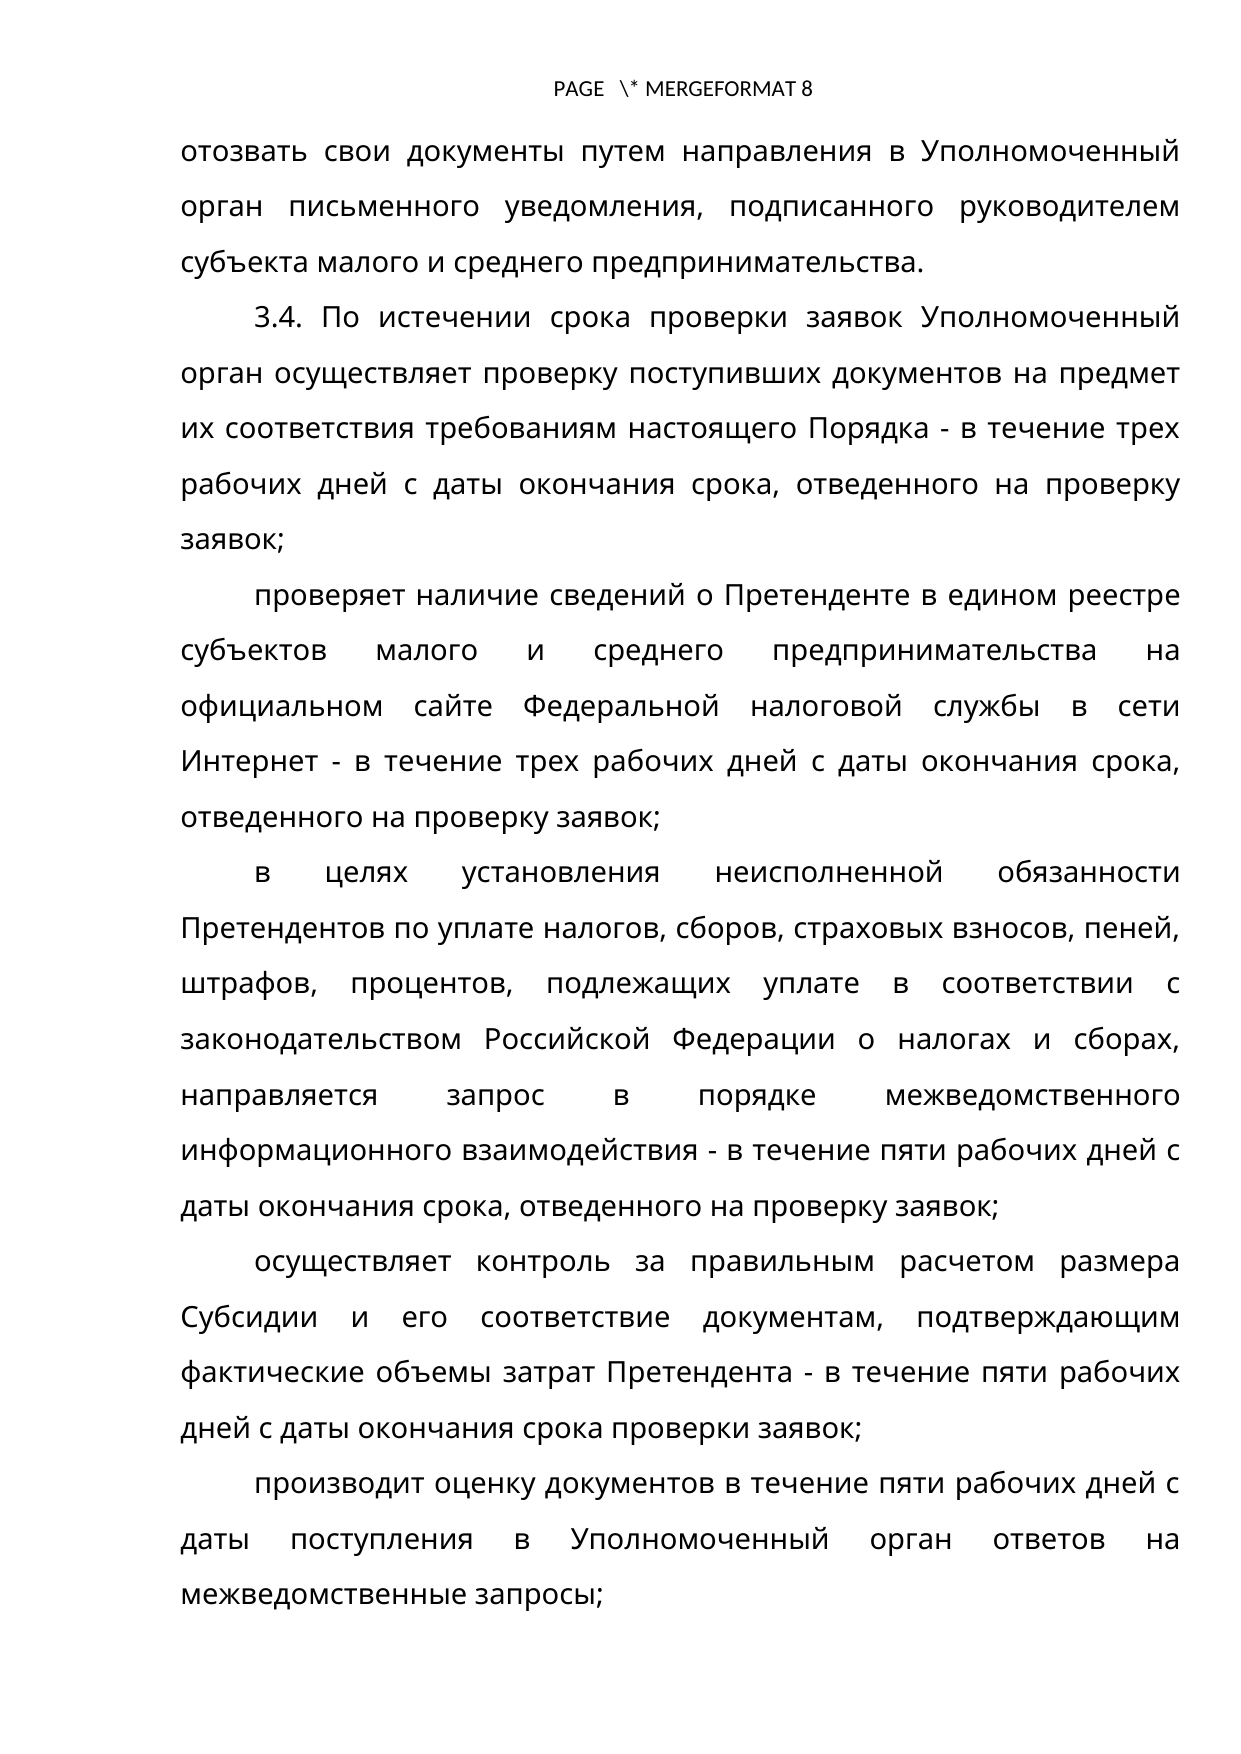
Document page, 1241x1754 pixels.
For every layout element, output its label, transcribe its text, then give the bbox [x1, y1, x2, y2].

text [180, 130, 1181, 281]
text производит оценку документов в течение пяти рабочих дней с даты поступления в Уполномоченный орган ответов на межведомственные запросы; [180, 1462, 1181, 1613]
text проверяет наличие сведений о Претенденте в едином реестре субъектов малого и среднего предпринимательства на официальном сайте Федеральной налоговой службы в сети Интернет - в течение трех рабочих дней с даты окончания срока, отведенного на проверку заявок; [180, 574, 1181, 836]
text осуществляет контроль за правильным расчетом размера Субсидии и его соответствие документам, подтверждающим фактические объемы затрат Претендента - в течение пяти рабочих дней с даты окончания срока проверки заявок; [180, 1240, 1181, 1447]
text 3.4. По истечении срока проверки заявок Уполномоченный орган осуществляет проверку поступивших документов на предмет их соответствия требованиям настоящего Порядка - в течение трех рабочих дней с даты окончания срока, отведенного на проверку заявок; [180, 296, 1181, 558]
text в целях установления неисполненной обязанности Претендентов по уплате налогов, сборов, страховых взносов, пеней, штрафов, процентов, подлежащих уплате в соответствии с законодательством Российской Федерации о налогах и сборах, направляется запрос в порядке межведомственного информационного взаимодействия - в течение пяти рабочих дней с даты окончания срока, отведенного на проверку заявок; [180, 852, 1181, 1224]
